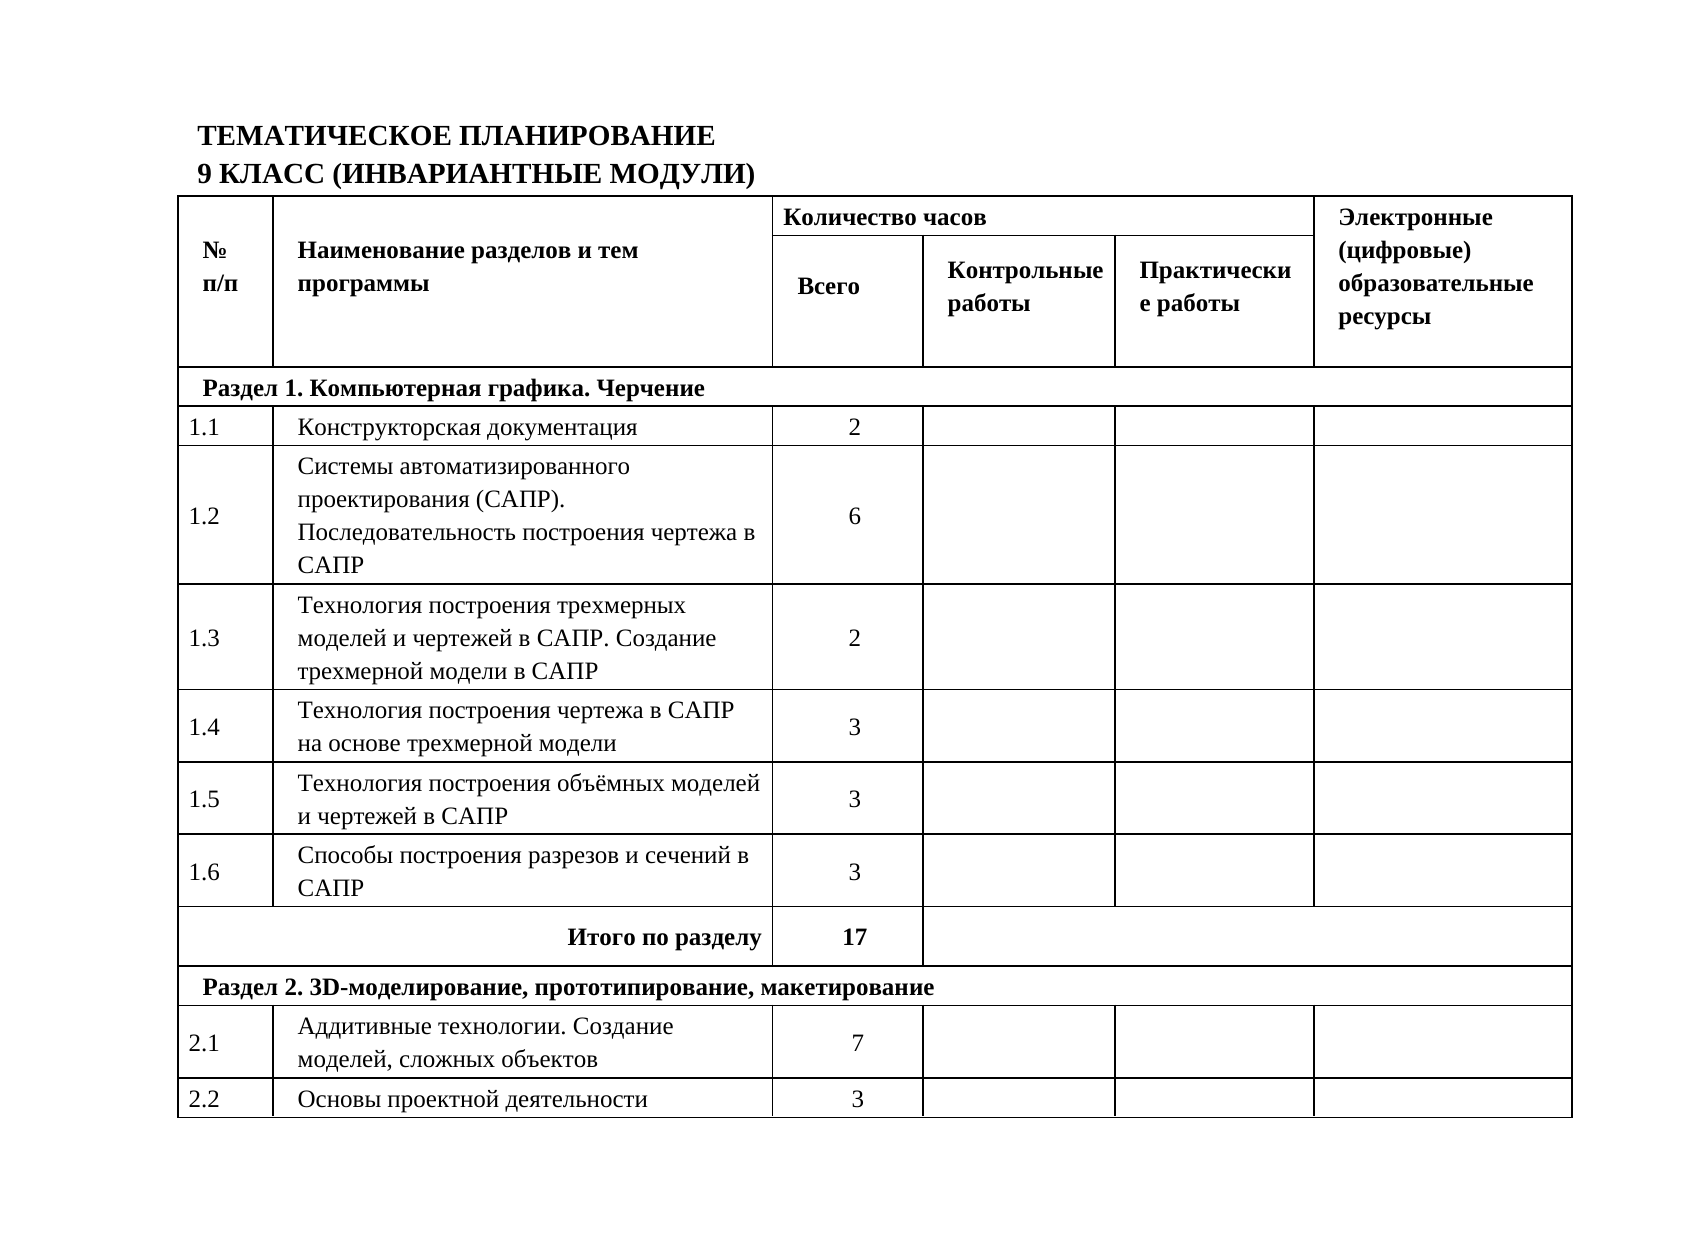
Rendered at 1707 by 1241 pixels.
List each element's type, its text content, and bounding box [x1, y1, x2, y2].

table_cell Контрольные работы [924, 236, 1114, 366]
table_cell [924, 907, 1571, 965]
table_cell [1315, 407, 1571, 445]
table_cell Способы построения разрезов и сечений в САПР [274, 835, 772, 906]
table_cell Раздел 1. Компьютерная графика. Черчение [179, 368, 1571, 405]
table_cell Технология построения трехмерных моделей и чертежей в САПР. Создание трехмерной модели в САПР [274, 585, 772, 688]
table_cell [924, 1006, 1114, 1077]
table_cell [1116, 763, 1313, 833]
table_cell 3 [773, 690, 922, 761]
table_cell 2 [773, 407, 922, 445]
table_cell 1.1 [179, 407, 272, 445]
table_header Электронные (цифровые) образовательные ресурсы [1315, 197, 1571, 366]
table_cell 1.5 [179, 763, 272, 833]
table_header Наименование разделов и тем программы [274, 197, 772, 366]
table_cell [924, 407, 1114, 445]
table_cell [1116, 1006, 1313, 1077]
table_cell 3 [773, 835, 922, 906]
table_cell Технология построения объёмных моделей и чертежей в САПР [274, 763, 772, 833]
table_cell 3 [773, 1079, 922, 1116]
text 9 КЛАСС (ИНВАРИАНТНЫЕ МОДУЛИ) [190, 157, 1618, 190]
table_cell Технология построения чертежа в САПР на основе трехмерной модели [274, 690, 772, 761]
table_cell Всего [773, 236, 922, 366]
table_cell [1315, 690, 1571, 761]
table_cell [1116, 690, 1313, 761]
table_cell [1315, 1079, 1571, 1116]
table_cell [1315, 1006, 1571, 1077]
table_cell 3 [773, 763, 922, 833]
table_cell [1315, 835, 1571, 906]
table_cell Практические работы [1116, 236, 1313, 366]
table_cell 1.4 [179, 690, 272, 761]
table_cell 1.3 [179, 585, 272, 688]
table_cell Итого по разделу [179, 907, 772, 965]
table_cell 6 [773, 446, 922, 583]
table_cell [924, 835, 1114, 906]
table_cell [1315, 446, 1571, 583]
table_cell 7 [773, 1006, 922, 1077]
table_cell [924, 763, 1114, 833]
table_cell Аддитивные технологии. Создание моделей, сложных объектов [274, 1006, 772, 1077]
table_cell [1116, 835, 1313, 906]
table_cell 1.6 [179, 835, 272, 906]
text ТЕМАТИЧЕСКОЕ ПЛАНИРОВАНИЕ [190, 118, 1618, 152]
table_cell 2.1 [179, 1006, 272, 1077]
table_cell [924, 585, 1114, 688]
table_header Количество часов [773, 197, 1313, 234]
table_cell [924, 690, 1114, 761]
table_cell 2 [773, 585, 922, 688]
table_cell Раздел 2. 3D-моделирование, прототипирование, макетирование [179, 967, 1571, 1004]
table_cell [1116, 585, 1313, 688]
table_cell Системы автоматизированного проектирования (САПР). Последовательность построения чертежа в САПР [274, 446, 772, 583]
table_cell Конструкторская документация [274, 407, 772, 445]
table_cell 2.2 [179, 1079, 272, 1116]
table_cell 1.2 [179, 446, 272, 583]
table_cell [1315, 585, 1571, 688]
table_cell [924, 1079, 1114, 1116]
table_cell [924, 446, 1114, 583]
table_cell [1116, 1079, 1313, 1116]
table_cell [1116, 407, 1313, 445]
table_cell [1116, 446, 1313, 583]
table_cell [1315, 763, 1571, 833]
table_cell 17 [773, 907, 922, 965]
table_header № п/п [179, 197, 272, 366]
table_cell Основы проектной деятельности [274, 1079, 772, 1116]
